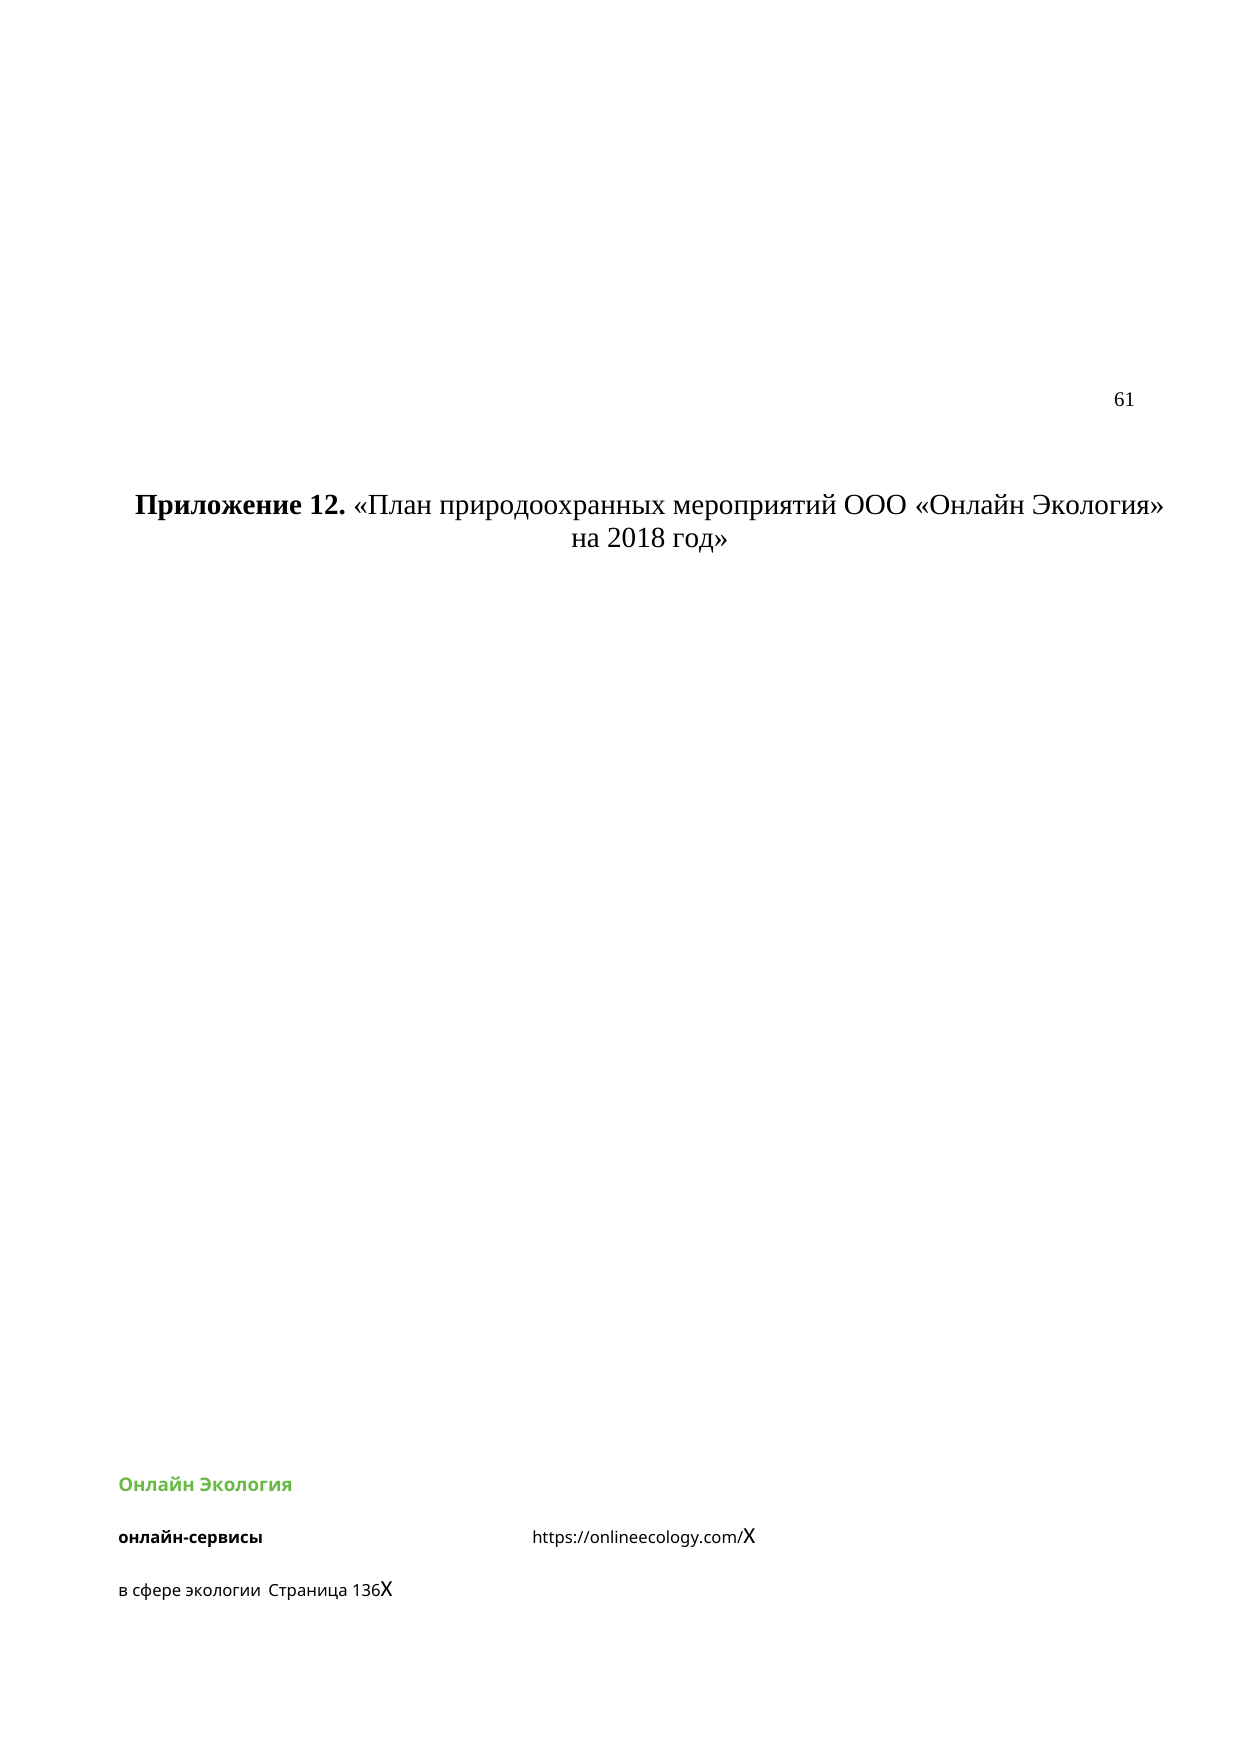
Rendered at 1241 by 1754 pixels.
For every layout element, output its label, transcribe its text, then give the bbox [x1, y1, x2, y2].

text Приложение 12. «План природоохранных мероприятий ООО «Онлайн Экология» на 2018 год» [118, 489, 1181, 554]
text 61 [1114, 387, 1181, 411]
